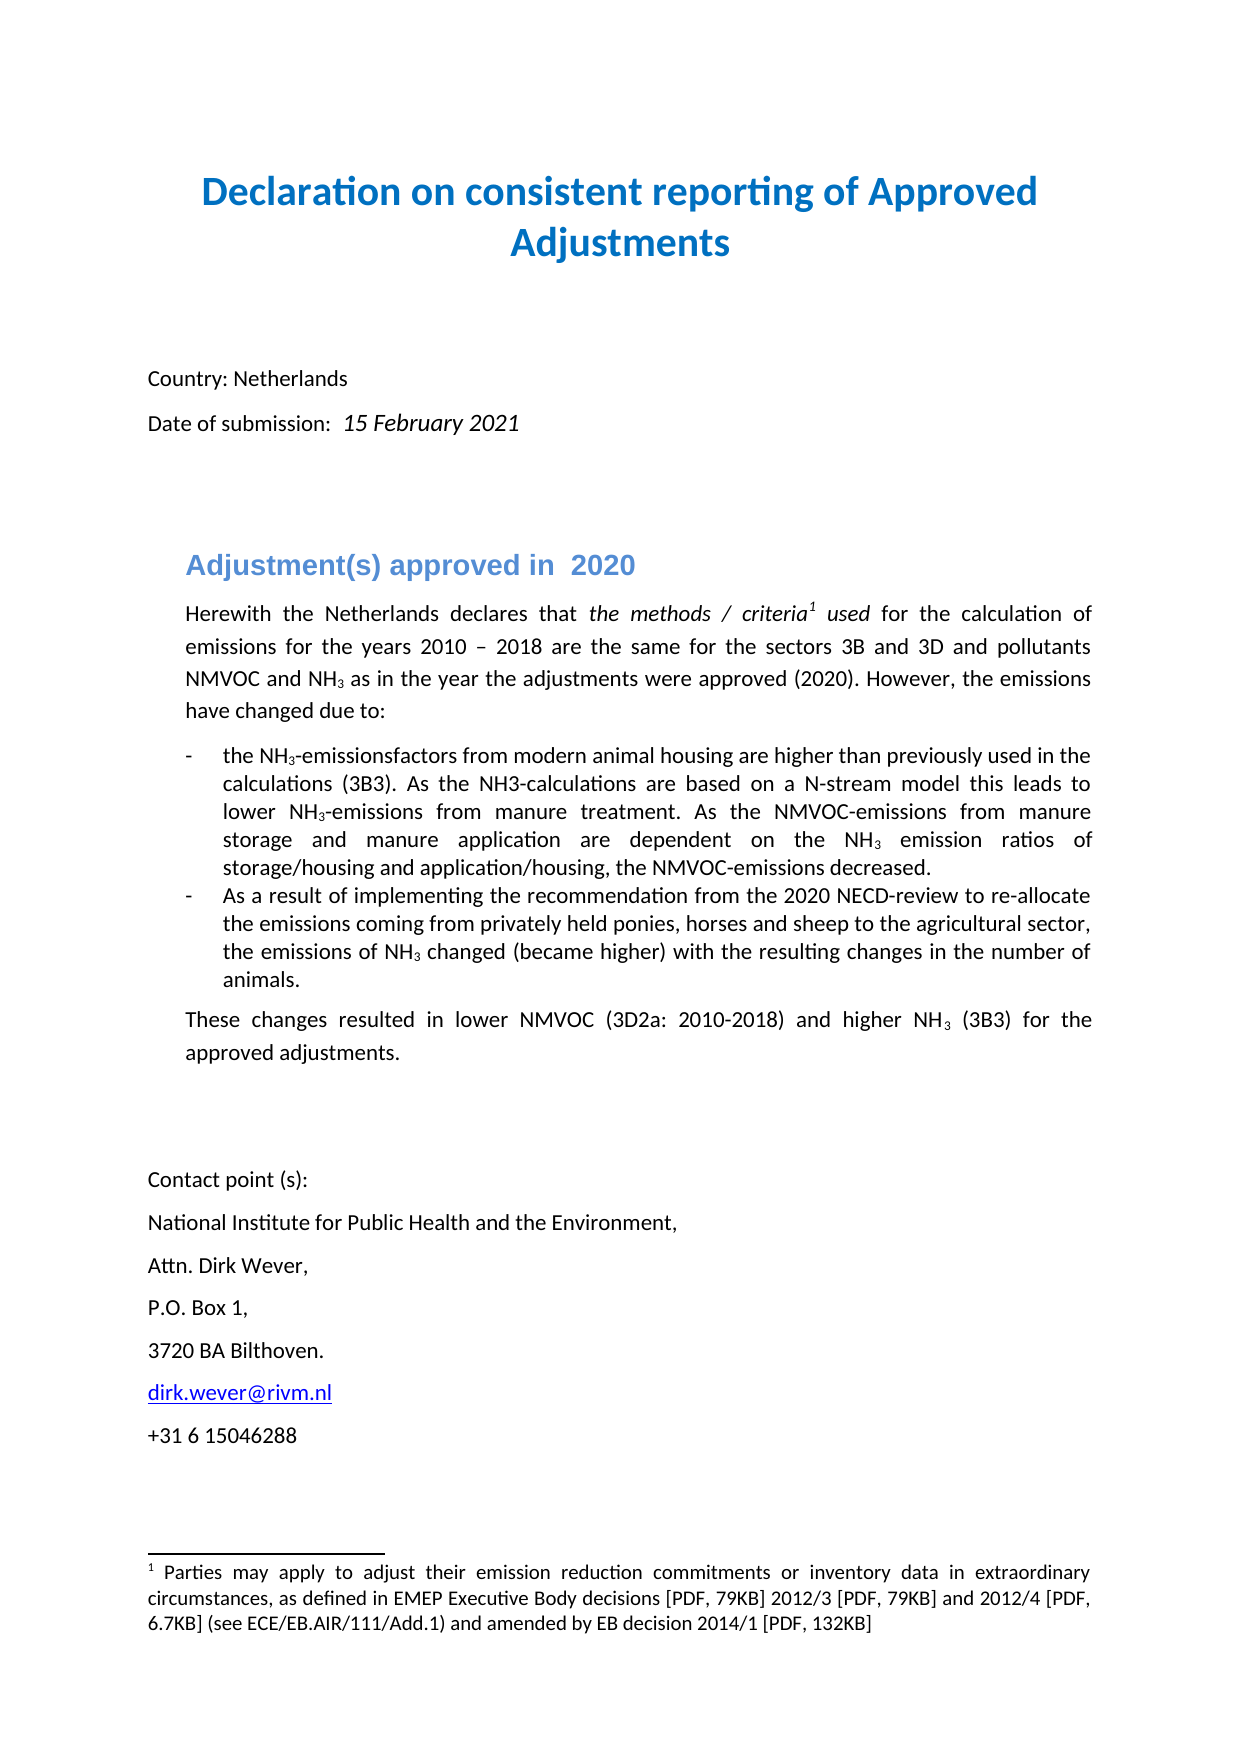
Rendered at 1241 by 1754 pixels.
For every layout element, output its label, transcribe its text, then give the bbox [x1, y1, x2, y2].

subtitle Adjustment(s) approved in 2020 [185, 548, 1093, 582]
text Herewith the Netherlands declares that the methods / criteria used for the calculation of emissions for the years 2010 – 2018 are the same for the sectors 3B and 3D and pollutants NMVOC and NH3 as in the year the adjustments were approved (2020). However, the emissions have changed due to: [185, 597, 1093, 724]
text These changes resulted in lower NMVOC (3D2a: 2010-2018) and higher NH3 (3B3) for the approved adjustments. [185, 1006, 1093, 1066]
text National Institute for Public Health and the Environment, [148, 1208, 1093, 1236]
text Country: Netherlands [148, 364, 1093, 392]
list As a result of implementing the recommendation from the 2020 NECD-review to re-allocate the emissions coming from privately held ponies, horses and sheep to the agricultural sector, the emissions of NH3 changed (became higher) with the resulting changes in the number of animals. [185, 881, 1093, 993]
text P.O. Box 1, [148, 1293, 1093, 1321]
text Attn. Dirk Wever, [148, 1251, 1093, 1279]
subtitle Declaration on consistent reporting of Approved Adjustments [148, 165, 1093, 267]
list the NH3-emissionsfactors from modern animal housing are higher than previously used in the calculations (3B3). As the NH3-calculations are based on a N-stream model this leads to lower NH3-emissions from manure treatment. As the NMVOC-emissions from manure storage and manure application are dependent on the NH3 emission ratios of storage/housing and application/housing, the NMVOC-emissions decreased. [185, 741, 1093, 881]
text +31 6 15046288 [148, 1421, 1093, 1449]
text dirk.wever@rivm.nl [148, 1378, 1093, 1407]
text Date of submission: 15 February 2021 [148, 407, 1093, 438]
text 3720 BA Bilthoven. [148, 1336, 1093, 1364]
text Contact point (s): [148, 1166, 1093, 1193]
